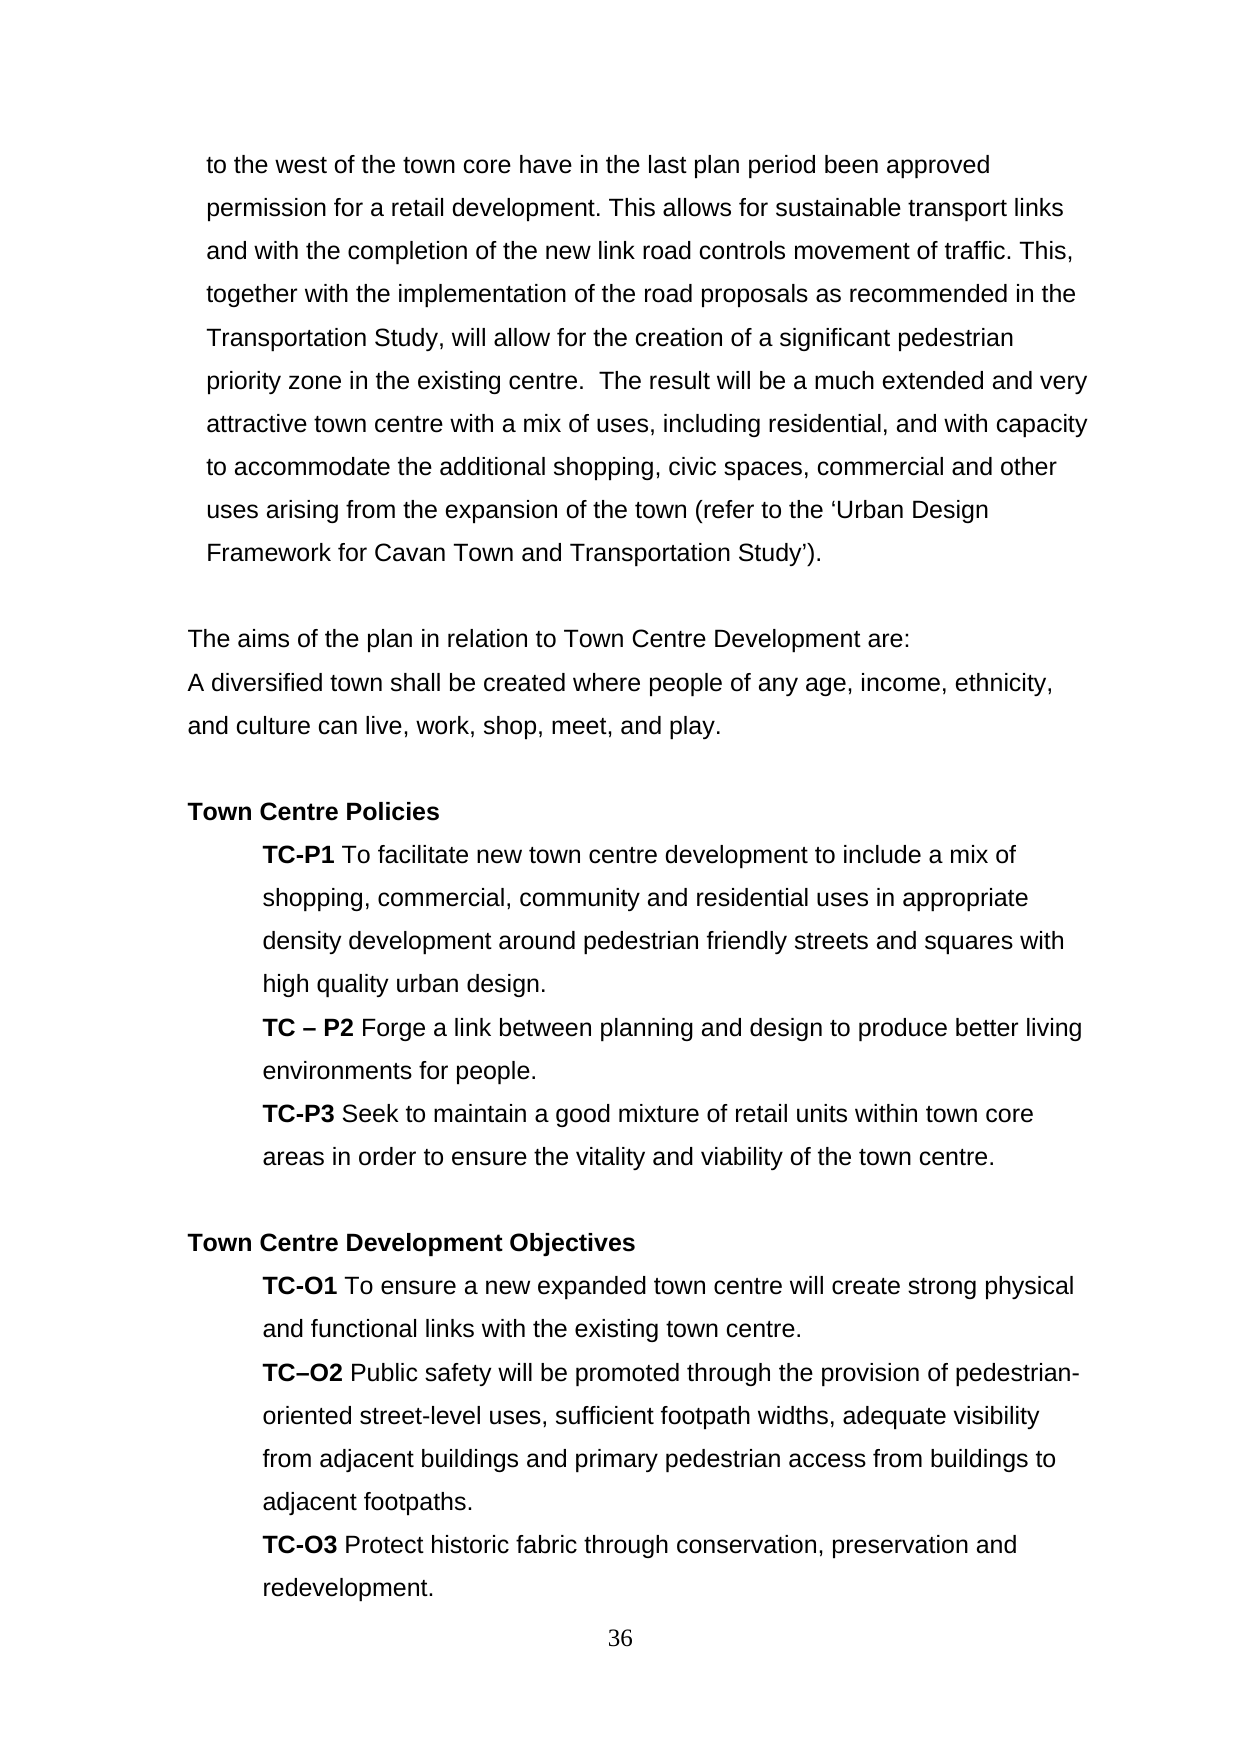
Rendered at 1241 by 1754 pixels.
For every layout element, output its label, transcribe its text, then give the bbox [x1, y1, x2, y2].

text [206, 150, 1091, 567]
text The aims of the plan in relation to Town Centre Development are: [187, 624, 1091, 653]
text TC-P1 To facilitate new town centre development to include a mix of shopping, commercial, community and residential uses in appropriate density development around pedestrian friendly streets and squares with high quality urban design. [262, 840, 1091, 998]
text TC-P3 Seek to maintain a good mixture of retail units within town core areas in order to ensure the vitality and viability of the town centre. [262, 1099, 1053, 1171]
text TC–O2 Public safety will be promoted through the provision of pedestrian-oriented street-level uses, sufficient footpath widths, adequate visibility from adjacent buildings and primary pedestrian access from buildings to adjacent footpaths. [262, 1357, 1091, 1516]
text A diversified town shall be created where people of any age, income, ethnicity, and culture can live, work, shop, meet, and play. [187, 667, 1091, 739]
text TC-O1 To ensure a new expanded town centre will create strong physical and functional links with the existing town centre. [262, 1271, 1091, 1343]
text Town Centre Policies [187, 797, 1091, 826]
text Town Centre Development Objectives [187, 1228, 1091, 1257]
text TC – P2 Forge a link between planning and design to produce better living environments for people. [262, 1012, 1091, 1084]
text TC-O3 Protect historic fabric through conservation, preservation and redevelopment. [262, 1530, 1091, 1602]
